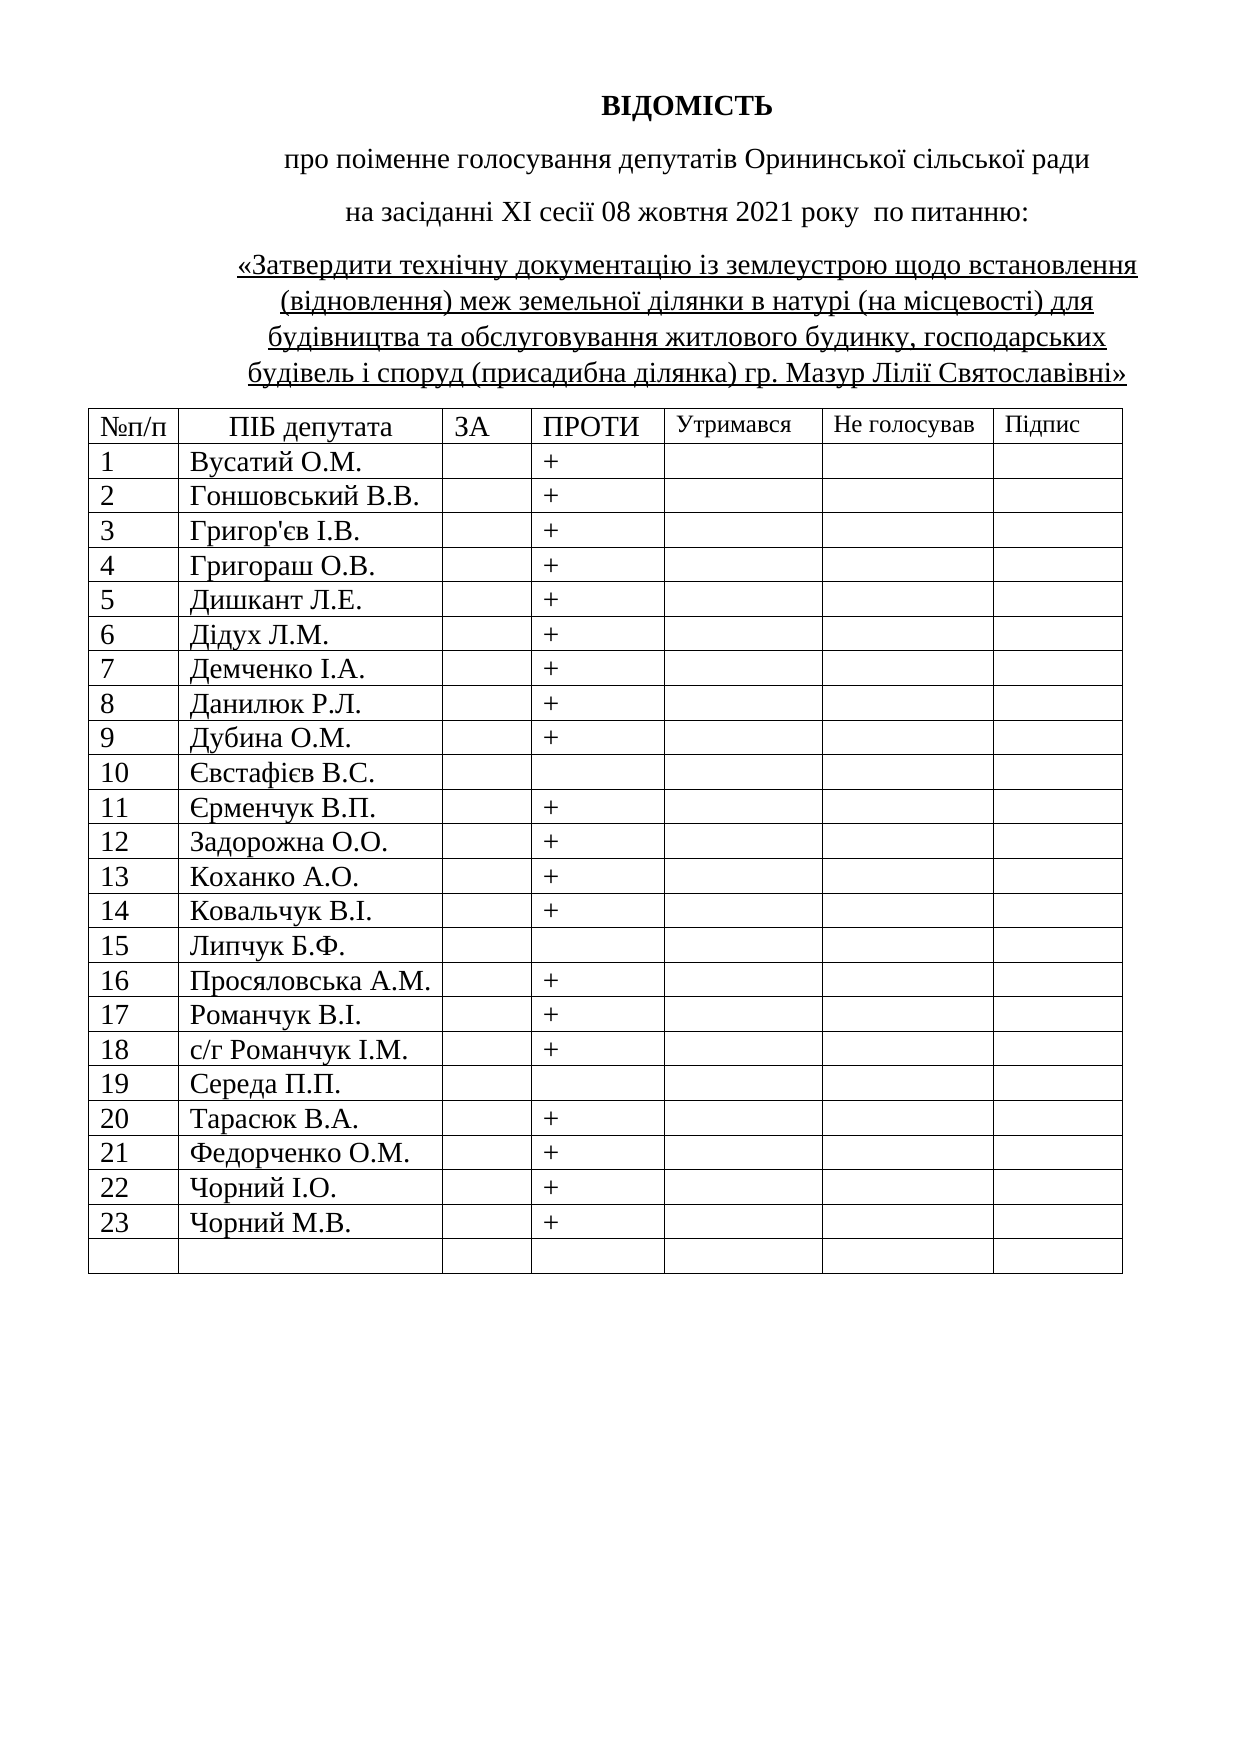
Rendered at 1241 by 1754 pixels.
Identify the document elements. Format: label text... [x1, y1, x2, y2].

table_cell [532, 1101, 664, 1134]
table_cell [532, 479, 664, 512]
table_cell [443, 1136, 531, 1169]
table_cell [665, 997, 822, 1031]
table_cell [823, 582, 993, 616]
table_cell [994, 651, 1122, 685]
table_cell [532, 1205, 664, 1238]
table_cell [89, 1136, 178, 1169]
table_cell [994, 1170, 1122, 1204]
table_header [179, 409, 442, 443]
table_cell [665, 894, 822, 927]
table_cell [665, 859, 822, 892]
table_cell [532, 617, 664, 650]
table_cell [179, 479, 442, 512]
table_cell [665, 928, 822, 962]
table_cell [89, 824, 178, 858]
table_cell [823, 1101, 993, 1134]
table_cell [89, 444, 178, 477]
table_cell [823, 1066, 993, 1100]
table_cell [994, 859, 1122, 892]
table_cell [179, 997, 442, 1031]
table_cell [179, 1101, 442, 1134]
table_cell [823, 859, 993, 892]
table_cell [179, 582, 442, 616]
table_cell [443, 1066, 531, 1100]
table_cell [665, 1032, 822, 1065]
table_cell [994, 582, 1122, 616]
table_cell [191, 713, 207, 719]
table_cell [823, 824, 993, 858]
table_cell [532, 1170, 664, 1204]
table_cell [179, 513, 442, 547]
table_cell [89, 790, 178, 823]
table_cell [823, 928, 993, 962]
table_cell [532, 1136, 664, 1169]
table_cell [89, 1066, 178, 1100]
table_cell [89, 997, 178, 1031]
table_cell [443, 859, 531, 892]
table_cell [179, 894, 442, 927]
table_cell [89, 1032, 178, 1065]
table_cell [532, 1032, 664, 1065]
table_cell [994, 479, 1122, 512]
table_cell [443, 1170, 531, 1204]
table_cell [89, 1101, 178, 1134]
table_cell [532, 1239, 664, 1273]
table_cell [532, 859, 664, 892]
text «Затвердити технічну документацію із землеустрою щодо встановлення (відновлення) меж земельної ділянки в натурі (на місцевості) для будівництва та обслуговування житлового будинку, господарських будівель і споруд (присадибна ділянка) гр. Мазур Лілії Святославівні» [223, 247, 1152, 389]
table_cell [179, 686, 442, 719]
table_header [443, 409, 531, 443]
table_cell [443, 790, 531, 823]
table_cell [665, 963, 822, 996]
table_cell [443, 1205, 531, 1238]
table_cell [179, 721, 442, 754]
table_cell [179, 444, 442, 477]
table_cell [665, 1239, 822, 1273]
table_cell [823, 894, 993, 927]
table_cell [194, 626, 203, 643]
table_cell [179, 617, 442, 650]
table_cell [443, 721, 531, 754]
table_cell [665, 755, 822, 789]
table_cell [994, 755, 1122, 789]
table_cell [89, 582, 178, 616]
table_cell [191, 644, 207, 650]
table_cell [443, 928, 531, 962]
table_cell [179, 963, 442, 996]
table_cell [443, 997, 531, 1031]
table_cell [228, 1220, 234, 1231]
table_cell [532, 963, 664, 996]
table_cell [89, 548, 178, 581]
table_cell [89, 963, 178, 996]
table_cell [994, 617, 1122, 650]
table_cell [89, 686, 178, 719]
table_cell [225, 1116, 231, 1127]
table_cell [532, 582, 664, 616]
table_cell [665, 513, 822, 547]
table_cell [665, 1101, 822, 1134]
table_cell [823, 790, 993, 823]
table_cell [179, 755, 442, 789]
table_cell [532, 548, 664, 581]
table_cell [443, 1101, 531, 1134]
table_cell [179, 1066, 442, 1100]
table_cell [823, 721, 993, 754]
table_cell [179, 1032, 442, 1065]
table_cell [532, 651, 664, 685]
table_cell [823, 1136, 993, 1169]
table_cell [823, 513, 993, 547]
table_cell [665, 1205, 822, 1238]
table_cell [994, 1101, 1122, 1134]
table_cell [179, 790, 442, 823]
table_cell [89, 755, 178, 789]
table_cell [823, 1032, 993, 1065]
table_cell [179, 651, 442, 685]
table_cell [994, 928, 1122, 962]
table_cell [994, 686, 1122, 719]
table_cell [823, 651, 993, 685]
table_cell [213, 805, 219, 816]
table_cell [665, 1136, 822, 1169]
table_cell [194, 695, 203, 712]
text ВІДОМІСТЬ [223, 88, 1152, 122]
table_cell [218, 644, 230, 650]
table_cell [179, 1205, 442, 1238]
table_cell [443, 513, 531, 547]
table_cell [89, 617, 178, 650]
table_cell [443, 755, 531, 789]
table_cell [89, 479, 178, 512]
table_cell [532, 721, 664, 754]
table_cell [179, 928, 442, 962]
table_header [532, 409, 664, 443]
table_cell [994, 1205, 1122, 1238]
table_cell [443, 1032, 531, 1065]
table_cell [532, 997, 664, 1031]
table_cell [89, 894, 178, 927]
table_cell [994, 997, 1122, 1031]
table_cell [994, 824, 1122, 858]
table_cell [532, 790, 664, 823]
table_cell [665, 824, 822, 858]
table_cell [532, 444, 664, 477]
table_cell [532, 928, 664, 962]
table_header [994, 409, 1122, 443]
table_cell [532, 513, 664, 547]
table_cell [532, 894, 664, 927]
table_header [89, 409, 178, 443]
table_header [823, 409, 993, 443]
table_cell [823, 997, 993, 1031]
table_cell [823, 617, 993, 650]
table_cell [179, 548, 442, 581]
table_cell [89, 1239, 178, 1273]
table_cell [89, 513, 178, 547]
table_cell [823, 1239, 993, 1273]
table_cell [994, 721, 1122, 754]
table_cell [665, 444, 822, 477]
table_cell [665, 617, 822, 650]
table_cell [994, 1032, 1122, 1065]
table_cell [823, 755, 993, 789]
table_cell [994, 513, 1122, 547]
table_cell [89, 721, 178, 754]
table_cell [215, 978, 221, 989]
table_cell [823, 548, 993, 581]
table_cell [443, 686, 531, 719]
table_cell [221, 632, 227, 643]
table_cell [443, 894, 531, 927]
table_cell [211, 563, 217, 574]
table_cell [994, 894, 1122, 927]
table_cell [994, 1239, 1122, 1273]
text на засіданні XI сесії 08 жовтня 2021 року по питанню: [223, 194, 1152, 228]
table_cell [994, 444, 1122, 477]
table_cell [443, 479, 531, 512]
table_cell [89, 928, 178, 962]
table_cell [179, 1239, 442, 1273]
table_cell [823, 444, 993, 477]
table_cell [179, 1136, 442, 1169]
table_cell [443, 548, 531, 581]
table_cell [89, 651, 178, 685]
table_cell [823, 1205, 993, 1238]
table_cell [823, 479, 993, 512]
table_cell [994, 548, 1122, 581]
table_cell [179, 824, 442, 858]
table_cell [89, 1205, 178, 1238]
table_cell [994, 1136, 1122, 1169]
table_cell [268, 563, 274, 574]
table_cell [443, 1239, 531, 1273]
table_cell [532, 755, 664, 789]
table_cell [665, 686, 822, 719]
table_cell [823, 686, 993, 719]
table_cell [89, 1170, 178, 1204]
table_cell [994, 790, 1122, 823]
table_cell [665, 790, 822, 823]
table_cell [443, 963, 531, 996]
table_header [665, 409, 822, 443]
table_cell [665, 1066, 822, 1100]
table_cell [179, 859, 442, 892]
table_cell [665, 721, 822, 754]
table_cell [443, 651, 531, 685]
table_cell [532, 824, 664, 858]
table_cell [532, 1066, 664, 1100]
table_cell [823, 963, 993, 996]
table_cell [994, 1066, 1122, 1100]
text про поіменне голосування депутатів Орининської сільської ради [223, 141, 1152, 175]
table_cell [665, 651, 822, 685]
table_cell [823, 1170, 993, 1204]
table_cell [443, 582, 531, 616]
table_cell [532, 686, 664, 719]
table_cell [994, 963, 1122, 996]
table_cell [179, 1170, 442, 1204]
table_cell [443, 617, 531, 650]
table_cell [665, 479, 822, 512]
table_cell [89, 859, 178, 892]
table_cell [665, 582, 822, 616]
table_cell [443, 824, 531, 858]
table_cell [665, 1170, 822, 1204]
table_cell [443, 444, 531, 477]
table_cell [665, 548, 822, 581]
